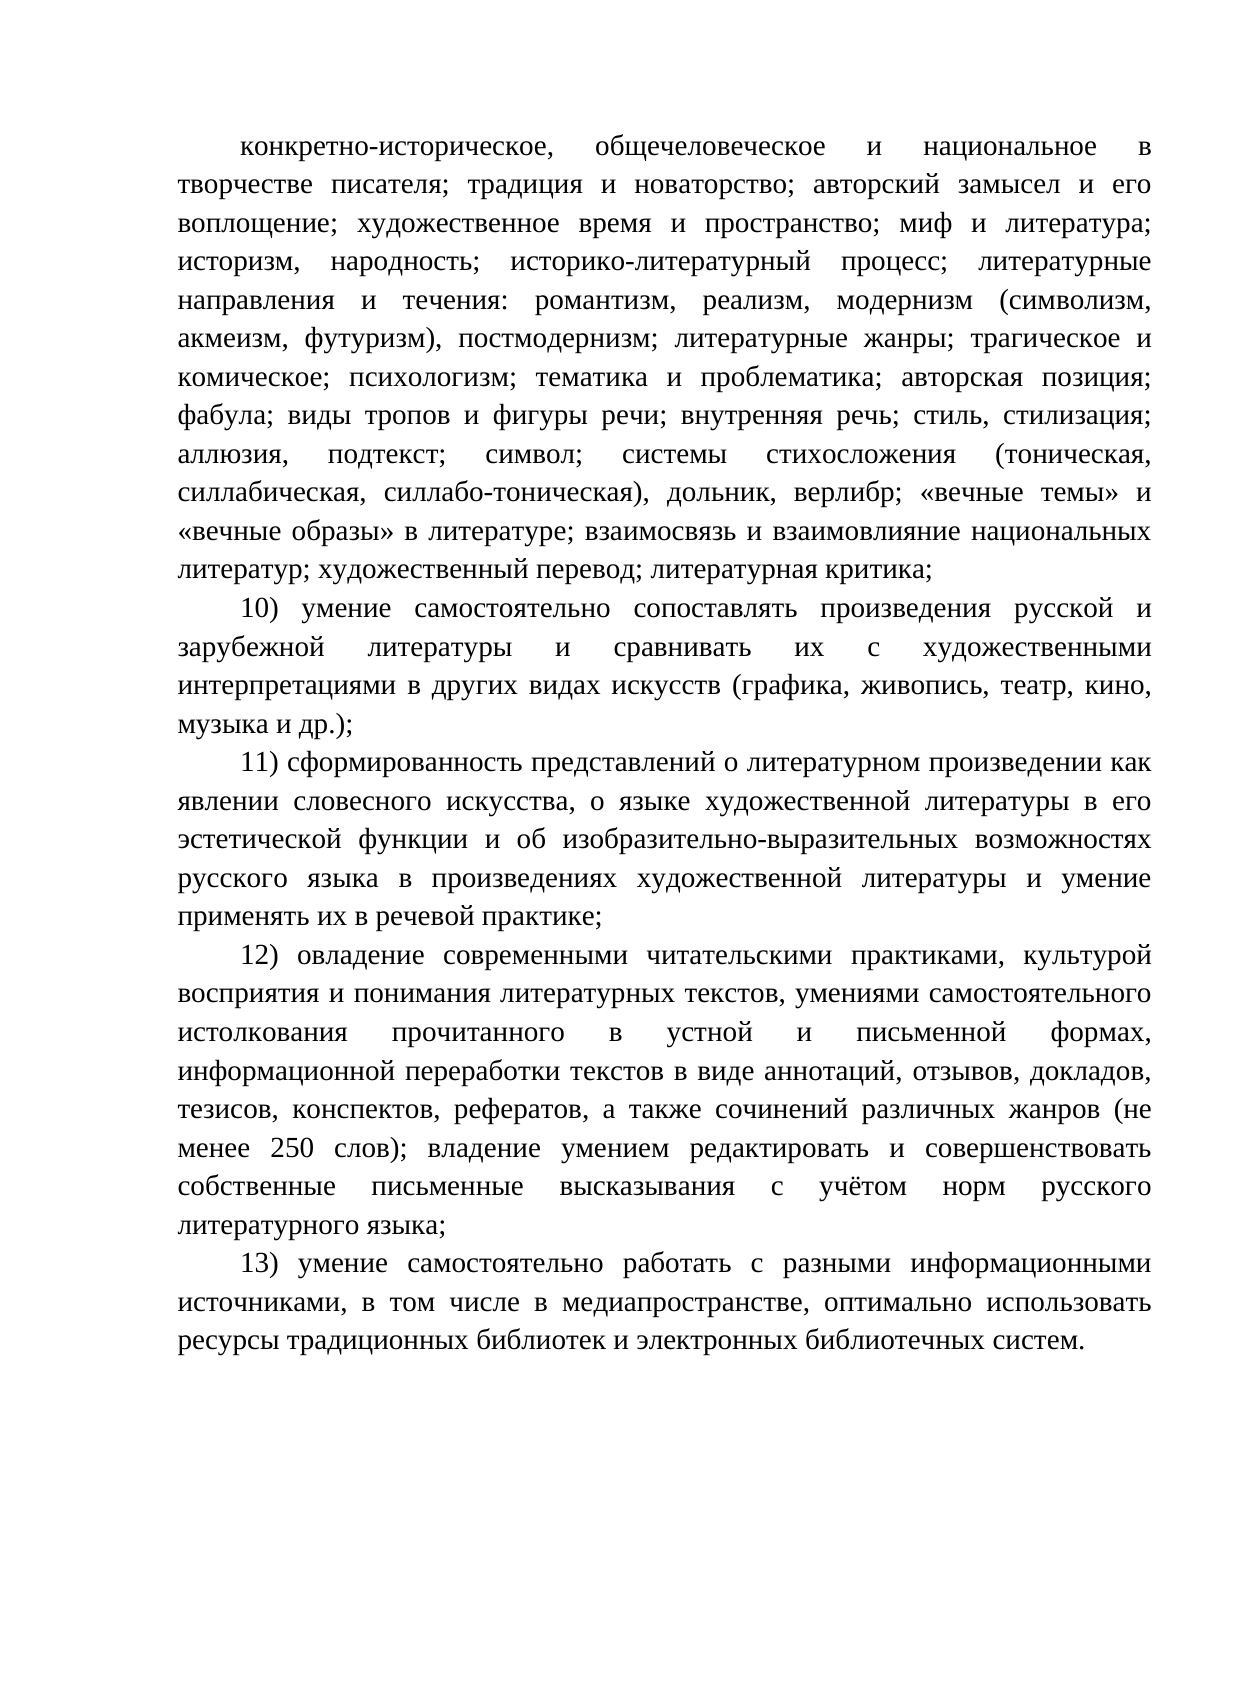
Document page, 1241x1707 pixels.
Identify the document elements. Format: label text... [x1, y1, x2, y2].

text 11) сформированность представлений о литературном произведении как явлении словесного искусства, о языке художественной литературы в его эстетической функции и об изобразительно-выразительных возможностях русского языка в произведениях художественной литературы и умение применять их в речевой практике; [177, 744, 1152, 932]
text 12) овладение современными читательскими практиками, культурой восприятия и понимания литературных текстов, умениями самостоятельного истолкования прочитанного в устной и письменной формах, информационной переработки текстов в виде аннотаций, отзывов, докладов, тезисов, конспектов, рефератов, а также сочинений различных жанров (не менее 250 слов); владение умением редактировать и совершенствовать собственные письменные высказывания с учётом норм русского литературного языка; [177, 937, 1152, 1240]
text 13) умение самостоятельно работать с разными информационными источниками, в том числе в медиапространстве, оптимально использовать ресурсы традиционных библиотек и электронных библиотечных систем. [177, 1245, 1152, 1356]
text 10) умение самостоятельно сопоставлять произведения русской и зарубежной литературы и сравнивать их с художественными интерпретациями в других видах искусств (графика, живопись, театр, кино, музыка и др.); [177, 590, 1152, 739]
text конкретно-историческое, общечеловеческое и национальное в творчестве писателя; традиция и новаторство; авторский замысел и его воплощение; художественное время и пространство; миф и литература; историзм, народность; историко-литературный процесс; литературные направления и течения: романтизм, реализм, модернизм (символизм, акмеизм, футуризм), постмодернизм; литературные жанры; трагическое и комическое; психологизм; тематика и проблематика; авторская позиция; фабула; виды тропов и фигуры речи; внутренняя речь; стиль, стилизация; аллюзия, подтекст; символ; системы стихосложения (тоническая, силлабическая, силлабо-тоническая), дольник, верлибр; «вечные темы» и «вечные образы» в литературе; взаимосвязь и взаимовлияние национальных литератур; художественный перевод; литературная критика; [177, 128, 1152, 585]
